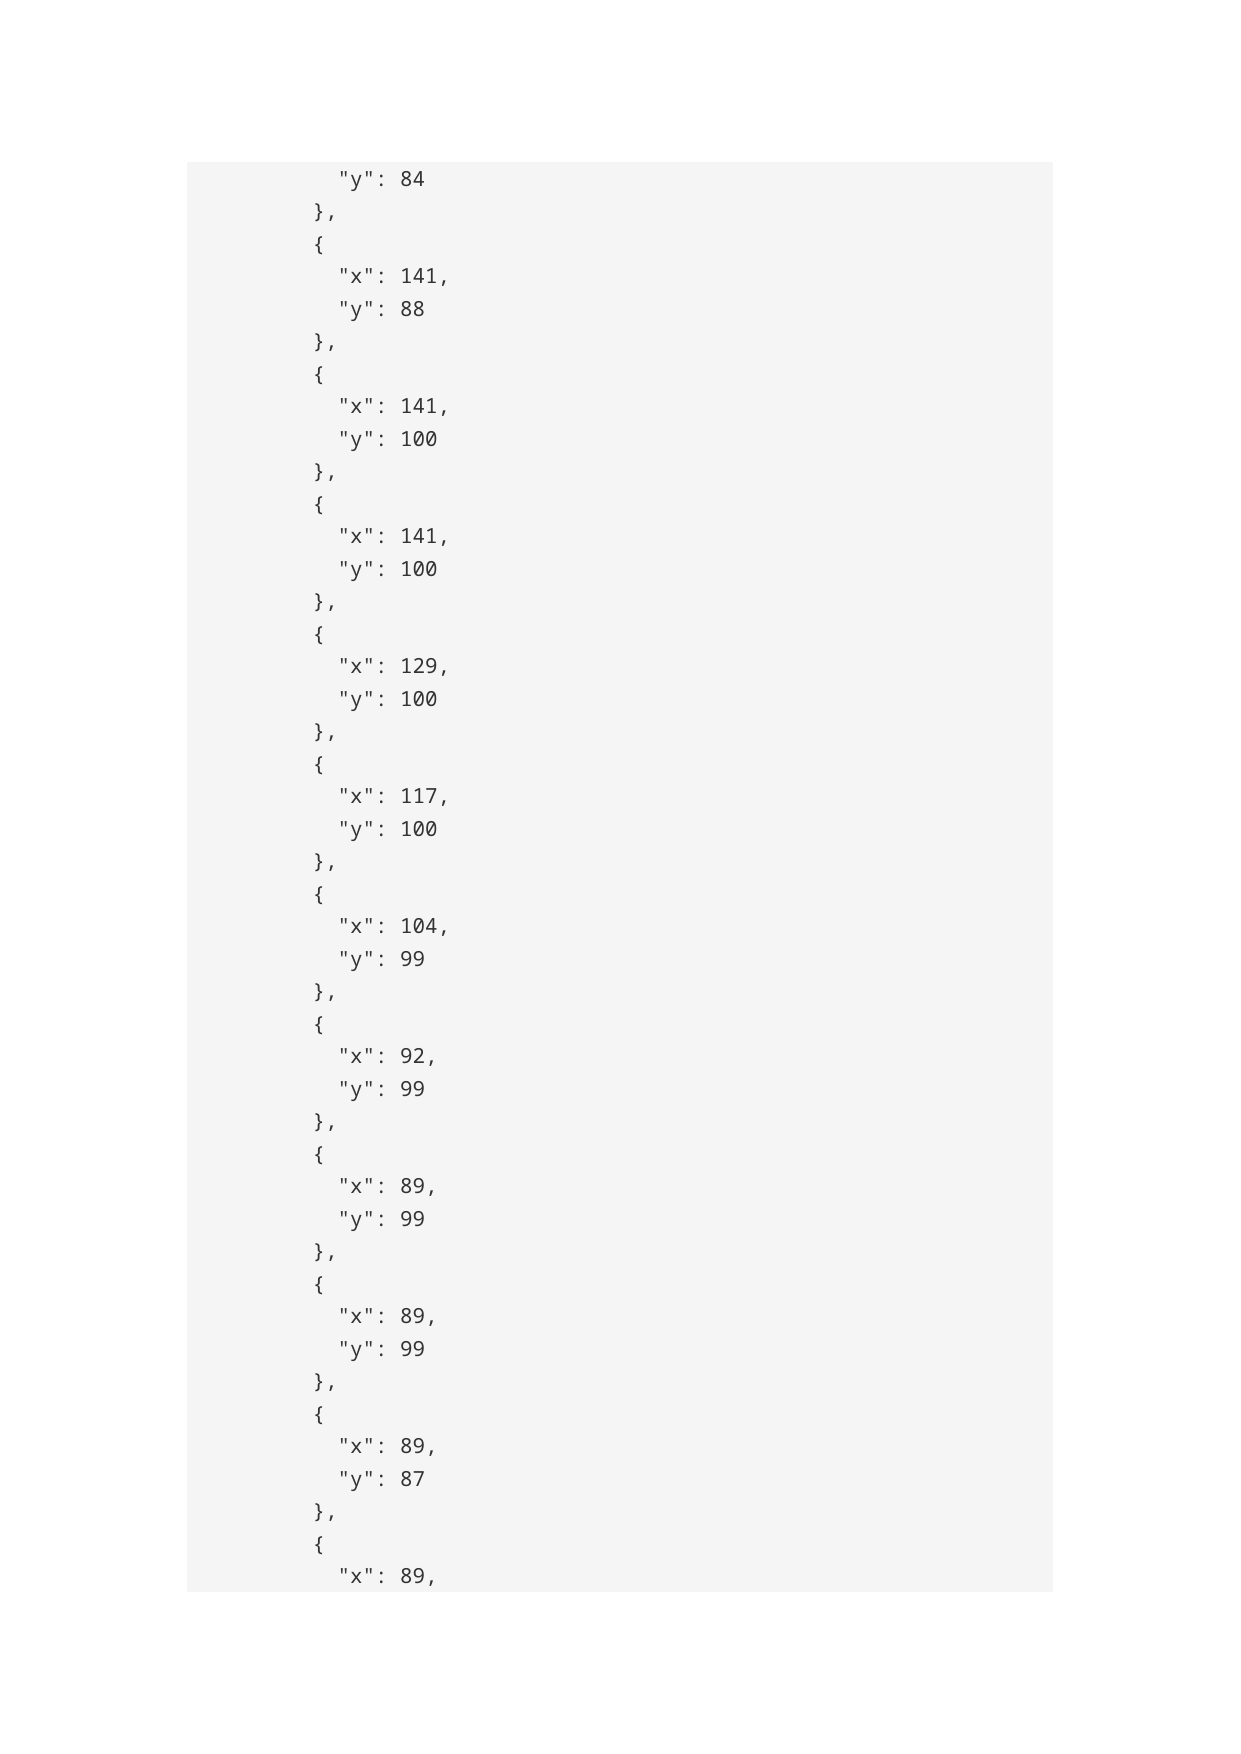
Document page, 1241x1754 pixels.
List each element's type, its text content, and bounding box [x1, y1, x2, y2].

text }, [187, 454, 1053, 487]
text "y": 99 [187, 1332, 1053, 1364]
text }, [187, 844, 1053, 877]
text { [187, 877, 1053, 909]
text { [187, 1137, 1053, 1169]
text "y": 88 [187, 292, 1053, 324]
text "x": 129, [187, 649, 1053, 682]
text "x": 89, [187, 1559, 1053, 1592]
text { [187, 487, 1053, 519]
text "y": 100 [187, 552, 1053, 584]
text "x": 89, [187, 1299, 1053, 1332]
text { [187, 1007, 1053, 1039]
text }, [187, 1364, 1053, 1397]
text { [187, 747, 1053, 779]
text "x": 92, [187, 1039, 1053, 1072]
text }, [187, 584, 1053, 617]
text "y": 99 [187, 1202, 1053, 1234]
text "x": 117, [187, 779, 1053, 812]
text { [187, 357, 1053, 389]
text }, [187, 1494, 1053, 1527]
text "x": 141, [187, 389, 1053, 422]
text }, [187, 1104, 1053, 1137]
text "x": 141, [187, 259, 1053, 292]
text { [187, 1527, 1053, 1559]
text "y": 100 [187, 812, 1053, 844]
text "y": 100 [187, 422, 1053, 454]
text { [187, 1397, 1053, 1429]
text { [187, 617, 1053, 649]
text }, [187, 1234, 1053, 1267]
text "y": 99 [187, 942, 1053, 974]
text "y": 99 [187, 1072, 1053, 1104]
text }, [187, 974, 1053, 1007]
text "y": 84 [187, 162, 1053, 194]
text }, [187, 194, 1053, 227]
text "x": 141, [187, 519, 1053, 552]
text "x": 89, [187, 1429, 1053, 1462]
text "x": 89, [187, 1169, 1053, 1202]
text { [187, 1267, 1053, 1299]
text }, [187, 324, 1053, 357]
text { [187, 227, 1053, 259]
text }, [187, 714, 1053, 747]
text "y": 87 [187, 1462, 1053, 1494]
text "y": 100 [187, 682, 1053, 714]
text "x": 104, [187, 909, 1053, 942]
